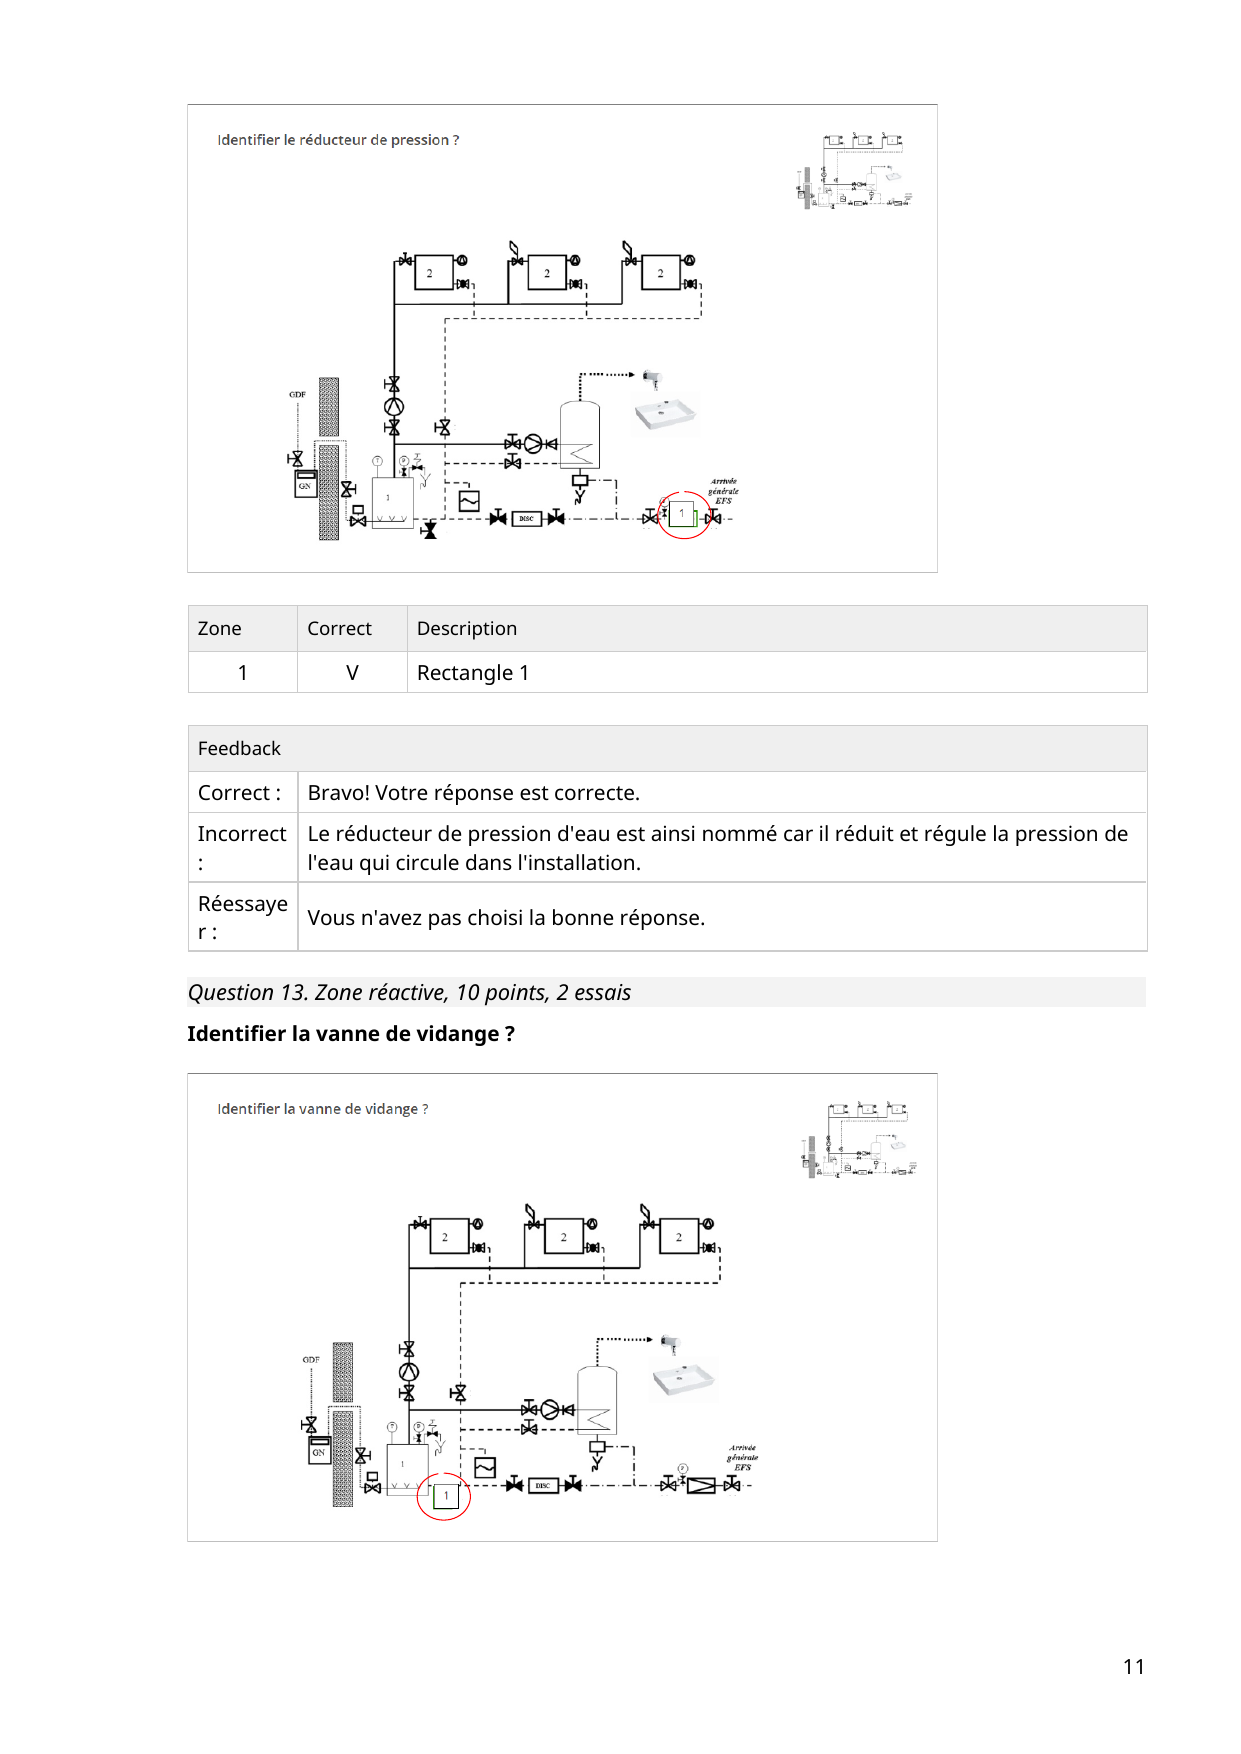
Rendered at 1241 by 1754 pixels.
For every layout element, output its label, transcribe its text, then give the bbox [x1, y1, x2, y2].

table_cell Correct : [189, 772, 297, 812]
table_cell Bravo! Votre réponse est correcte. [299, 771, 1147, 812]
table_cell 1 [189, 652, 297, 691]
table_cell V [298, 652, 407, 691]
table_header Correct [298, 606, 407, 651]
text Identifier la vanne de vidange ? [187, 1019, 1146, 1048]
picture [187, 1073, 938, 1542]
table_cell Incorrect : [189, 813, 297, 881]
table_header Description [408, 606, 1147, 651]
table_header Feedback [189, 726, 1147, 771]
table_cell Rectangle 1 [408, 651, 1147, 691]
table_cell Le réducteur de pression d'eau est ainsi nommé car il réduit et régule la pression de l'eau qui circule dans l'installation. [299, 812, 1147, 881]
table_header Zone [189, 606, 297, 651]
picture [187, 104, 938, 573]
table_cell Vous n'avez pas choisi la bonne réponse. [299, 881, 1147, 950]
table_cell Réessayer : [189, 883, 297, 950]
subtitle Question 13. Zone réactive, 10 points, 2 essais [187, 977, 1146, 1007]
